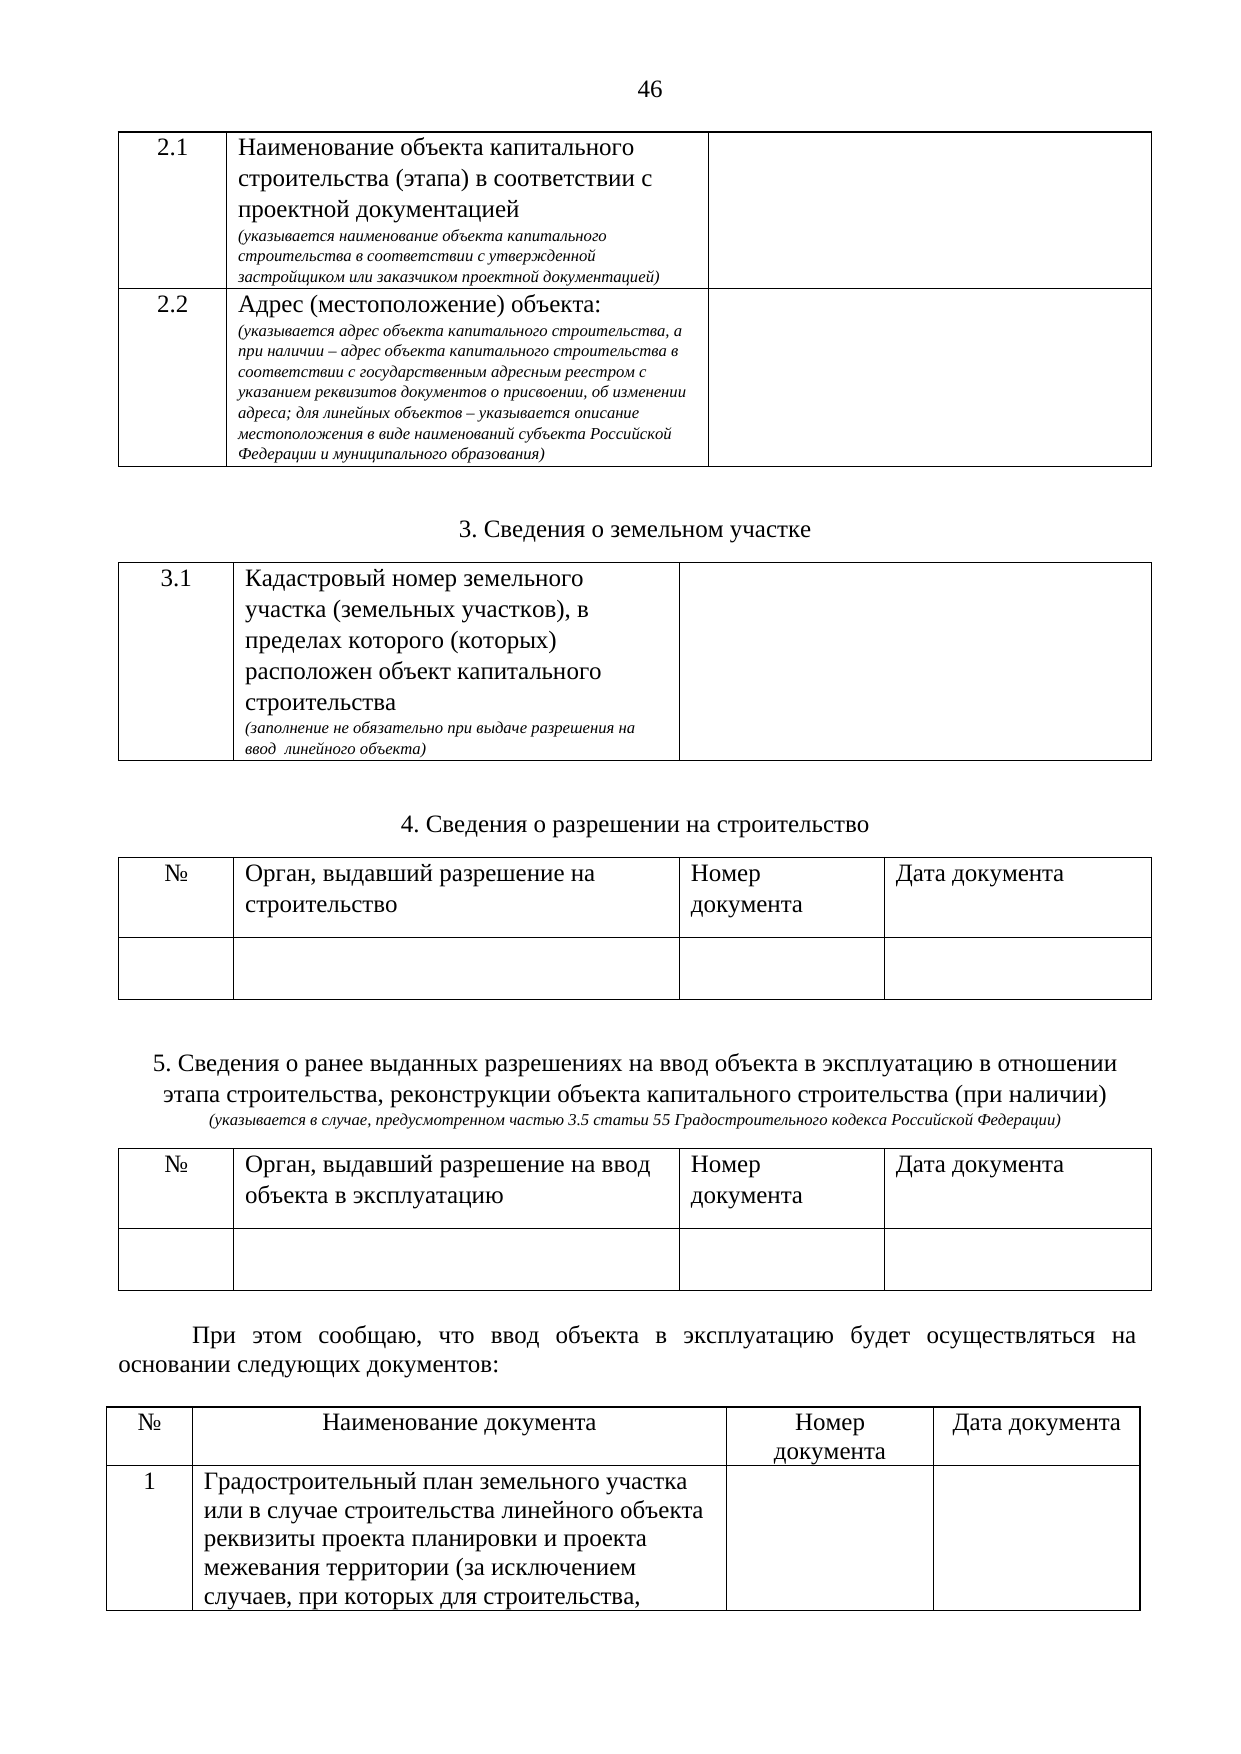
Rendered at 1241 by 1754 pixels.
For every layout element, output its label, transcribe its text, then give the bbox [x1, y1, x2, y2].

table_cell [234, 938, 679, 999]
table_cell [234, 1229, 679, 1290]
table_cell 5. Сведения о ранее выданных разрешениях на ввод объекта в эксплуатацию в отношении этапа строительства, реконструкции объекта капитального строительства (при наличии) (указывается в случае, предусмотренном частью 3.5 статьи 55 Градостроительного кодекса Российской Федерации) [118, 1000, 1152, 1148]
table_cell [885, 938, 1151, 999]
table_cell Кадастровый номер земельного участка (земельных участков), в пределах которого (которых) расположен объект капитального строительства (заполнение не обязательно при выдаче разрешения на ввод линейного объекта) [234, 563, 679, 760]
table_cell [727, 1466, 933, 1610]
table_cell № [119, 858, 233, 937]
table_cell Орган, выдавший разрешение на строительство [234, 858, 679, 937]
table_header Наименование документа [193, 1408, 726, 1465]
table_cell [934, 1466, 1139, 1610]
table_cell [680, 938, 884, 999]
text При этом сообщаю, что ввод объекта в эксплуатацию будет осуществляться на основании следующих документов: [118, 1320, 1137, 1378]
table_cell Дата документа [885, 1149, 1151, 1228]
table_cell 1 [107, 1466, 192, 1610]
table_cell Номер документа [680, 858, 884, 937]
table_cell 2.2 [119, 289, 226, 466]
table_cell [680, 1229, 884, 1290]
table_cell 3. Сведения о земельном участке [118, 467, 1152, 562]
table_cell Орган, выдавший разрешение на ввод объекта в эксплуатацию [234, 1149, 679, 1228]
table_cell 3.1 [119, 563, 233, 760]
table_cell [709, 289, 1151, 466]
table_header Номер документа [727, 1408, 933, 1465]
table_cell № [119, 1149, 233, 1228]
table_cell Дата документа [885, 858, 1151, 937]
table_cell 4. Сведения о разрешении на строительство [118, 761, 1152, 857]
table_cell [119, 1229, 233, 1290]
table_cell [680, 563, 1151, 760]
table_cell Адрес (местоположение) объекта: (указывается адрес объекта капитального строительства, а при наличии – адрес объекта капитального строительства в соответствии с государственным адресным реестром с указанием реквизитов документов о присвоении, об изменении адреса; для линейных объектов – указывается описание местоположения в виде наименований субъекта Российской Федерации и муниципального образования) [227, 289, 708, 466]
table_header Дата документа [934, 1408, 1139, 1465]
table_cell Наименование объекта капитального строительства (этапа) в соответствии с проектной документацией (указывается наименование объекта капитального строительства в соответствии с утвержденной застройщиком или заказчиком проектной документацией) [227, 133, 708, 288]
table_cell [709, 133, 1151, 288]
table_header № [107, 1408, 192, 1465]
table_cell [119, 938, 233, 999]
table_cell 2.1 [119, 133, 226, 288]
table_cell [885, 1229, 1151, 1290]
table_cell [193, 1466, 726, 1610]
table_cell Номер документа [680, 1149, 884, 1228]
